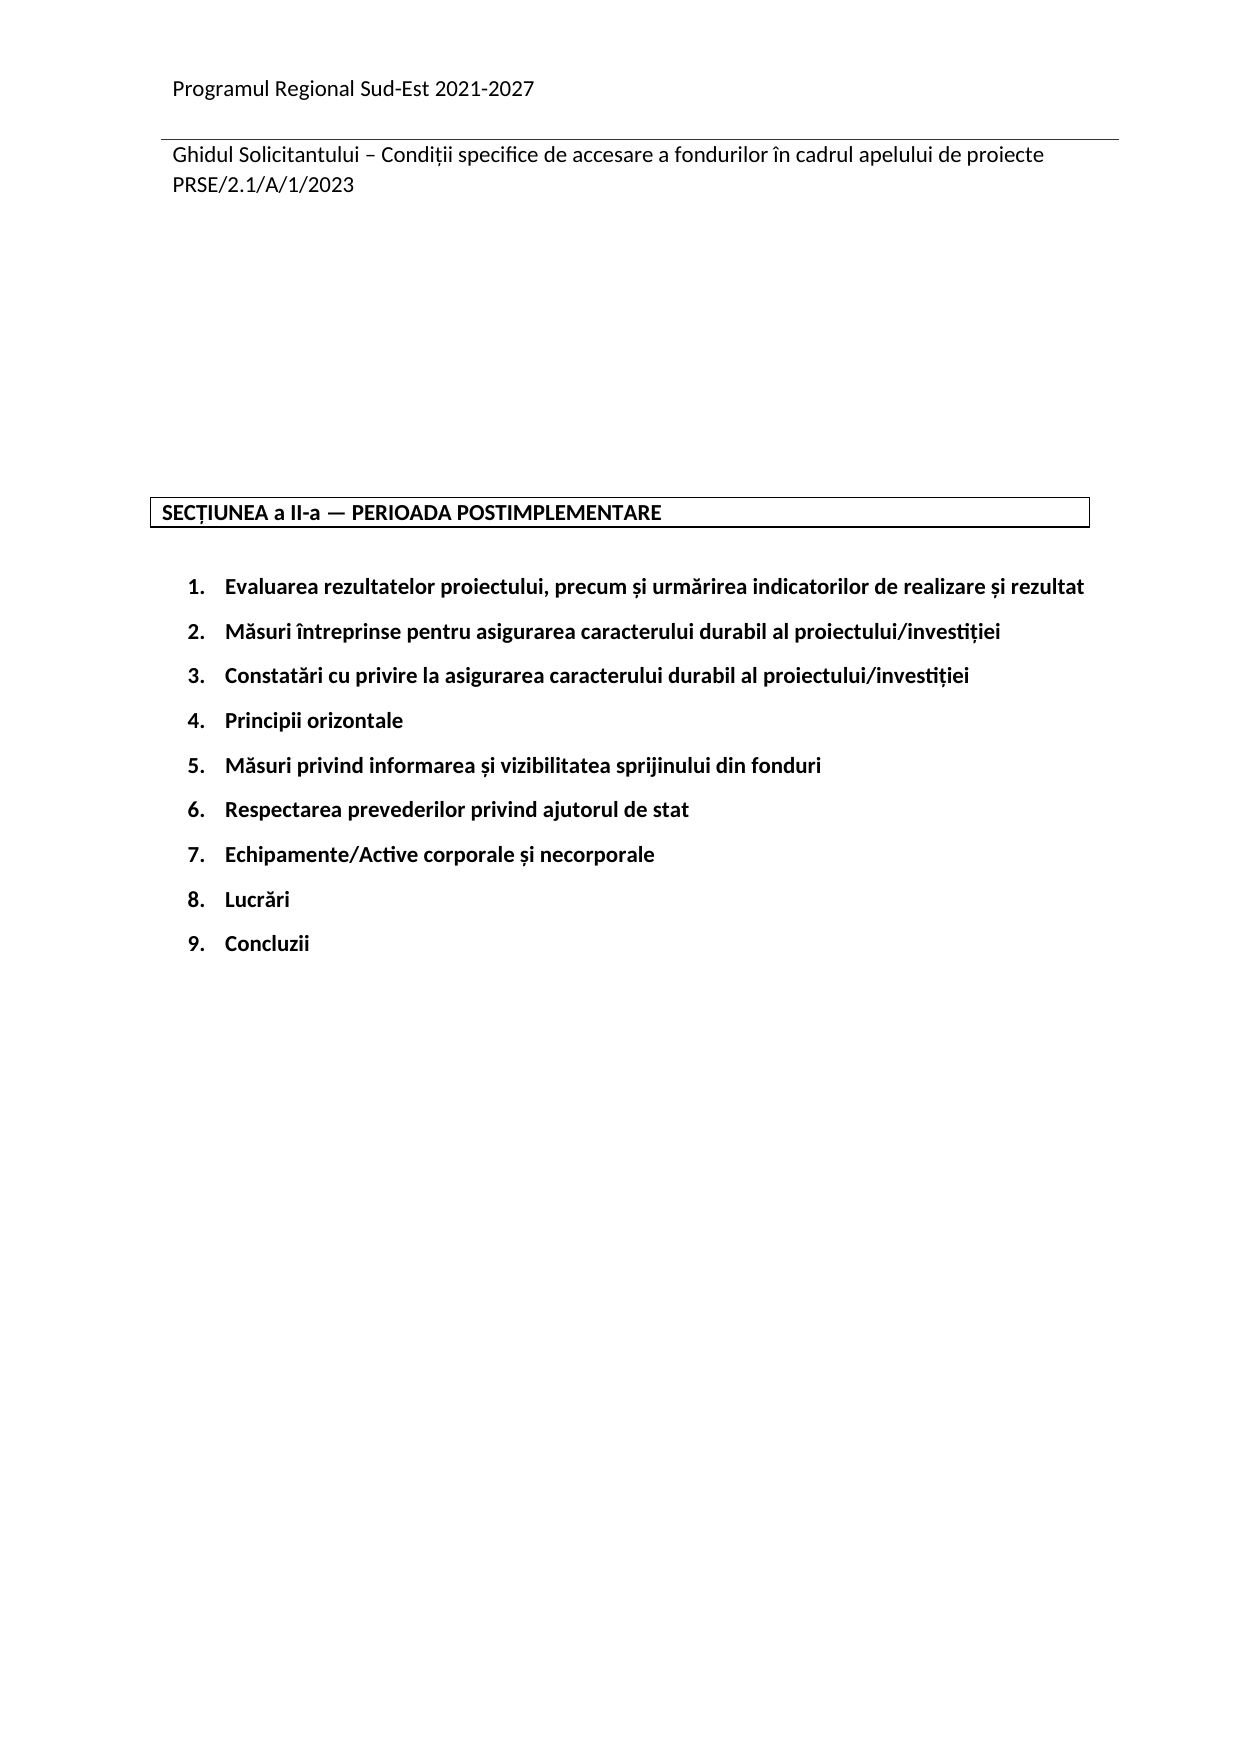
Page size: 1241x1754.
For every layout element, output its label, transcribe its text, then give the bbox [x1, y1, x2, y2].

list Constatări cu privire la asigurarea caracterului durabil al proiectului/investiției [187, 661, 1090, 689]
list Echipamente/Active corporale și necorporale [187, 840, 1090, 868]
list Respectarea prevederilor privind ajutorul de stat [187, 796, 1090, 823]
list Măsuri privind informarea și vizibilitatea sprijinului din fonduri [187, 751, 1090, 779]
list Concluzii [187, 929, 1090, 958]
table_header SECȚIUNEA a II-a — PERIOADA POSTIMPLEMENTARE [151, 498, 1089, 526]
list Măsuri întreprinse pentru asigurarea caracterului durabil al proiectului/investiției [187, 617, 1090, 645]
list Lucrări [187, 885, 1090, 913]
list Evaluarea rezultatelor proiectului, precum și urmărirea indicatorilor de realizare și rezultat [187, 572, 1090, 600]
list Principii orizontale [187, 706, 1090, 734]
